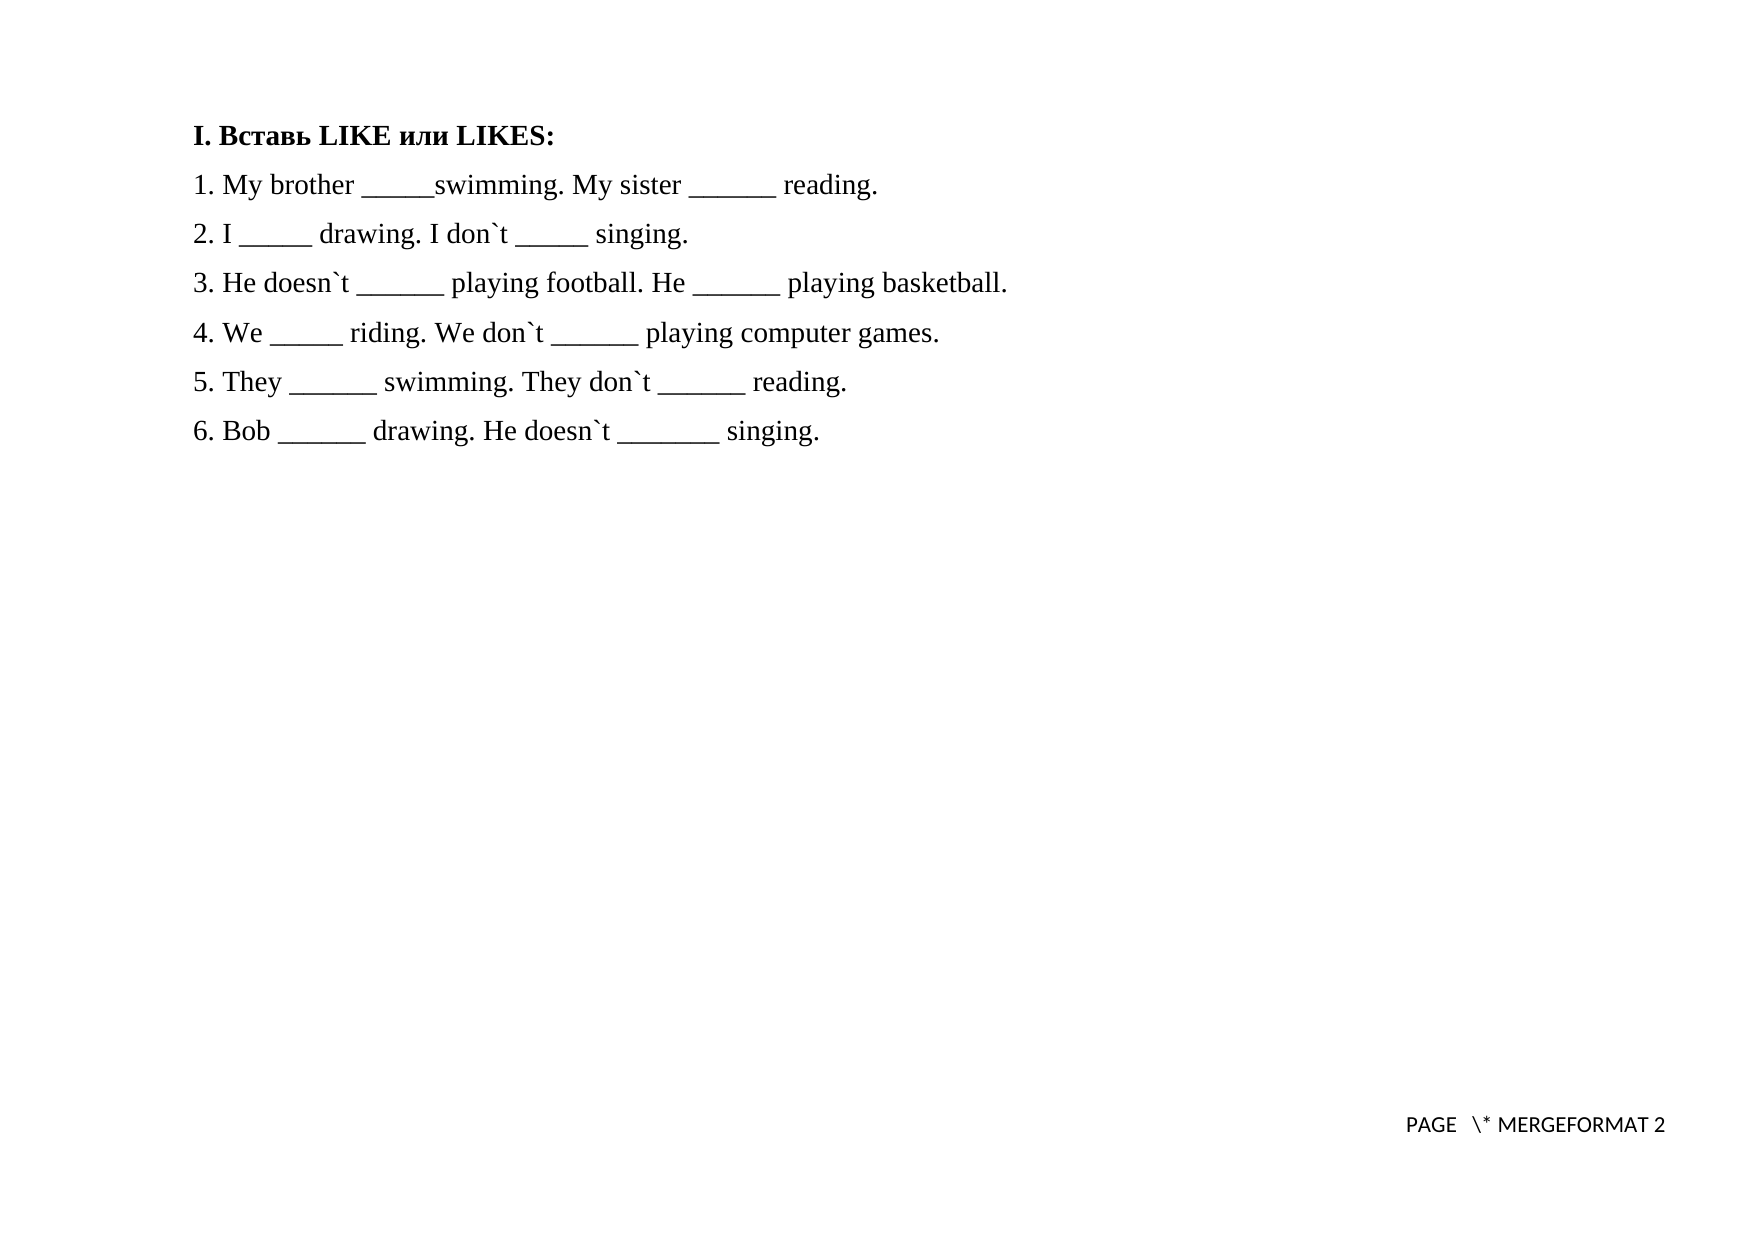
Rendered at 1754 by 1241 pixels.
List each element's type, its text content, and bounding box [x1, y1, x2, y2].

text 6. Bob ______ drawing. He doesn`t _______ singing. [193, 413, 1650, 447]
text I. Вставь LIKE или LIKES: [193, 118, 1650, 152]
text 1. My brother _____swimming. My sister ______ reading. [193, 167, 1650, 201]
text 2. I _____ drawing. I don`t _____ singing. [193, 216, 1650, 250]
text 4. We _____ riding. We don`t ______ playing computer games. [193, 315, 1650, 348]
text 3. He doesn`t ______ playing football. He ______ playing basketball. [193, 266, 1650, 299]
text 5. They ______ swimming. They don`t ______ reading. [193, 364, 1650, 397]
